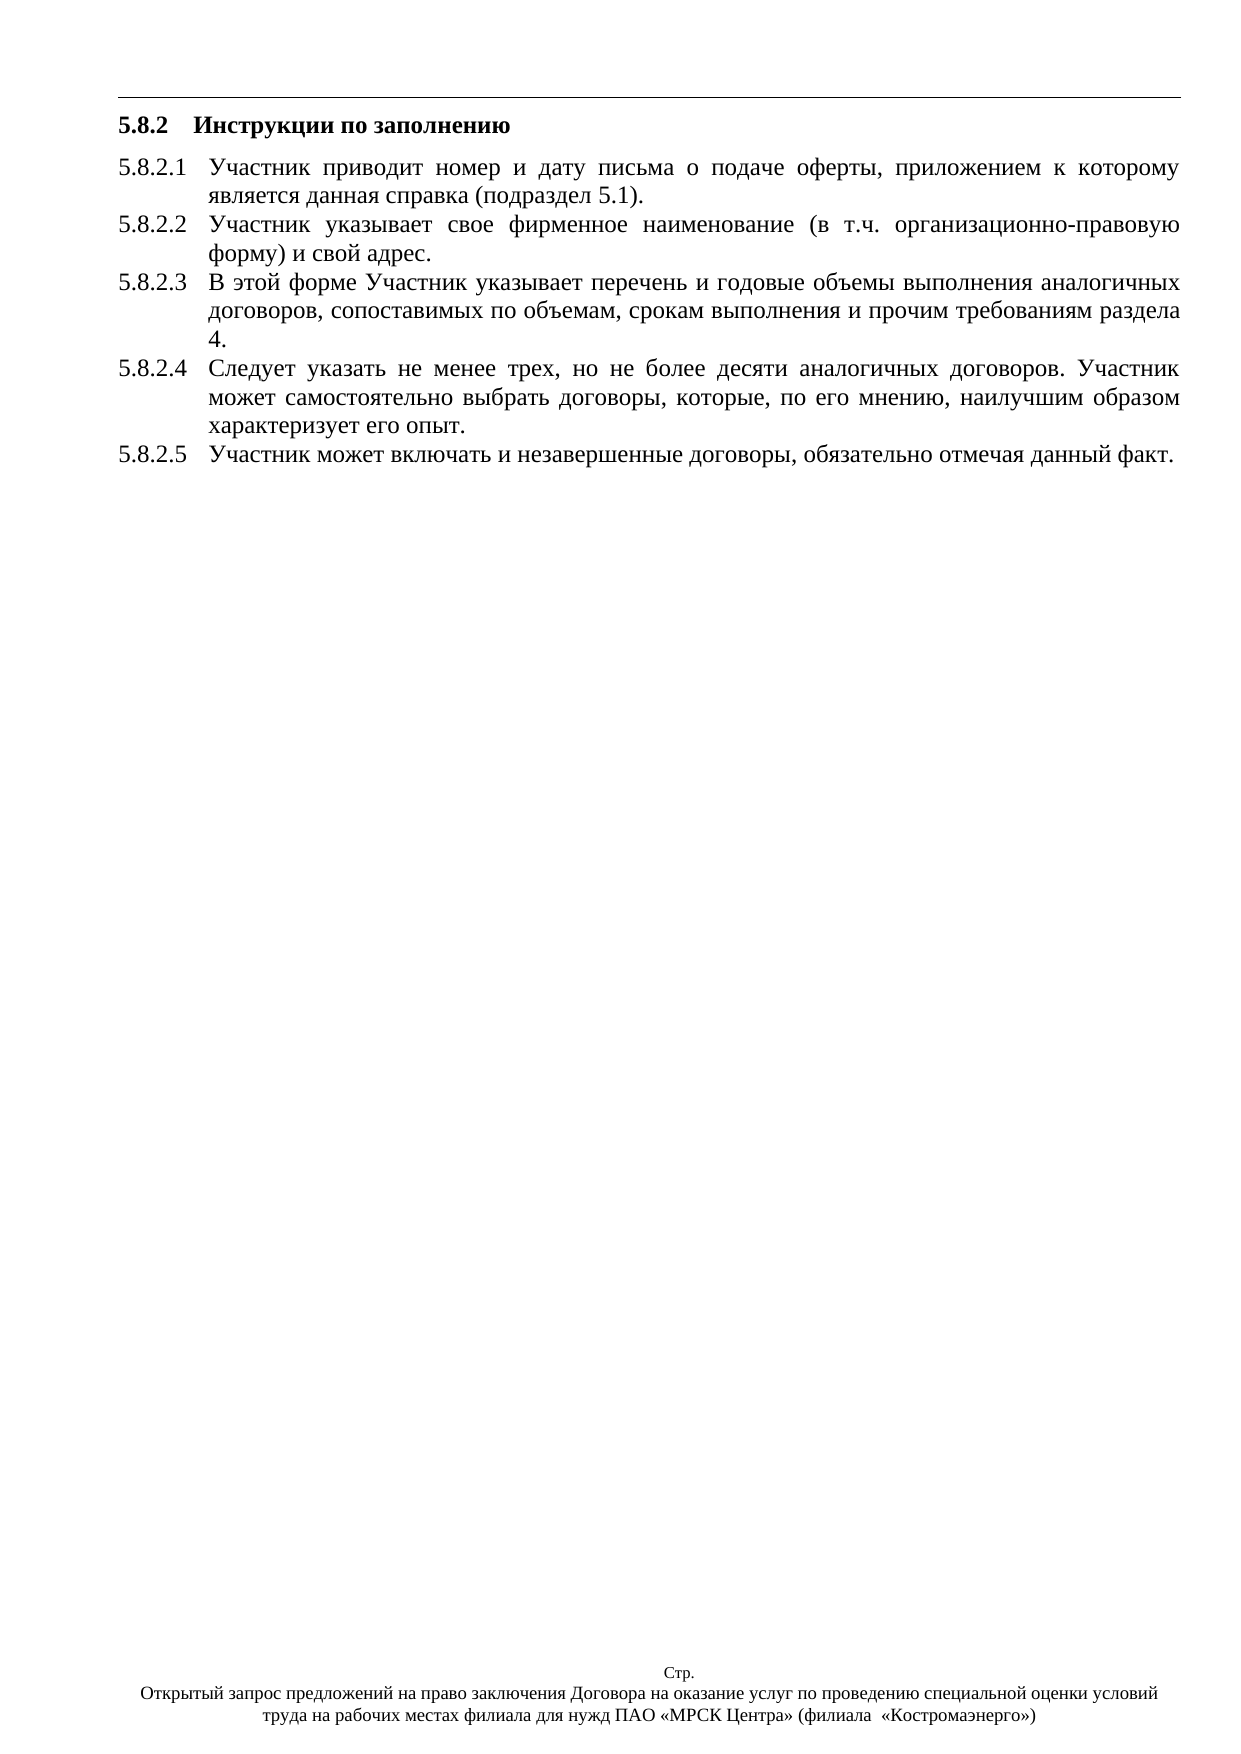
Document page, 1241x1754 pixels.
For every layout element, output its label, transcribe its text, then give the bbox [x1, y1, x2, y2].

list В этой форме Участник указывает перечень и годовые объемы выполнения аналогичных договоров, сопоставимых по объемам, срокам выполнения и прочим требованиям раздела 4. [118, 267, 1181, 353]
list Участник приводит номер и дату письма о подаче оферты, приложением к которому является данная справка (подраздел 5.1). [118, 152, 1181, 209]
list Следует указать не менее трех, но не более десяти аналогичных договоров. Участник может самостоятельно выбрать договоры, которые, по его мнению, наилучшим образом характеризует его опыт. [118, 353, 1181, 439]
list Участник указывает свое фирменное наименование (в т.ч. организационно-правовую форму) и свой адрес. [118, 209, 1181, 267]
subtitle Инструкции по заполнению [118, 111, 1181, 139]
list Участник может включать и незавершенные договоры, обязательно отмечая данный факт. [118, 439, 1181, 468]
